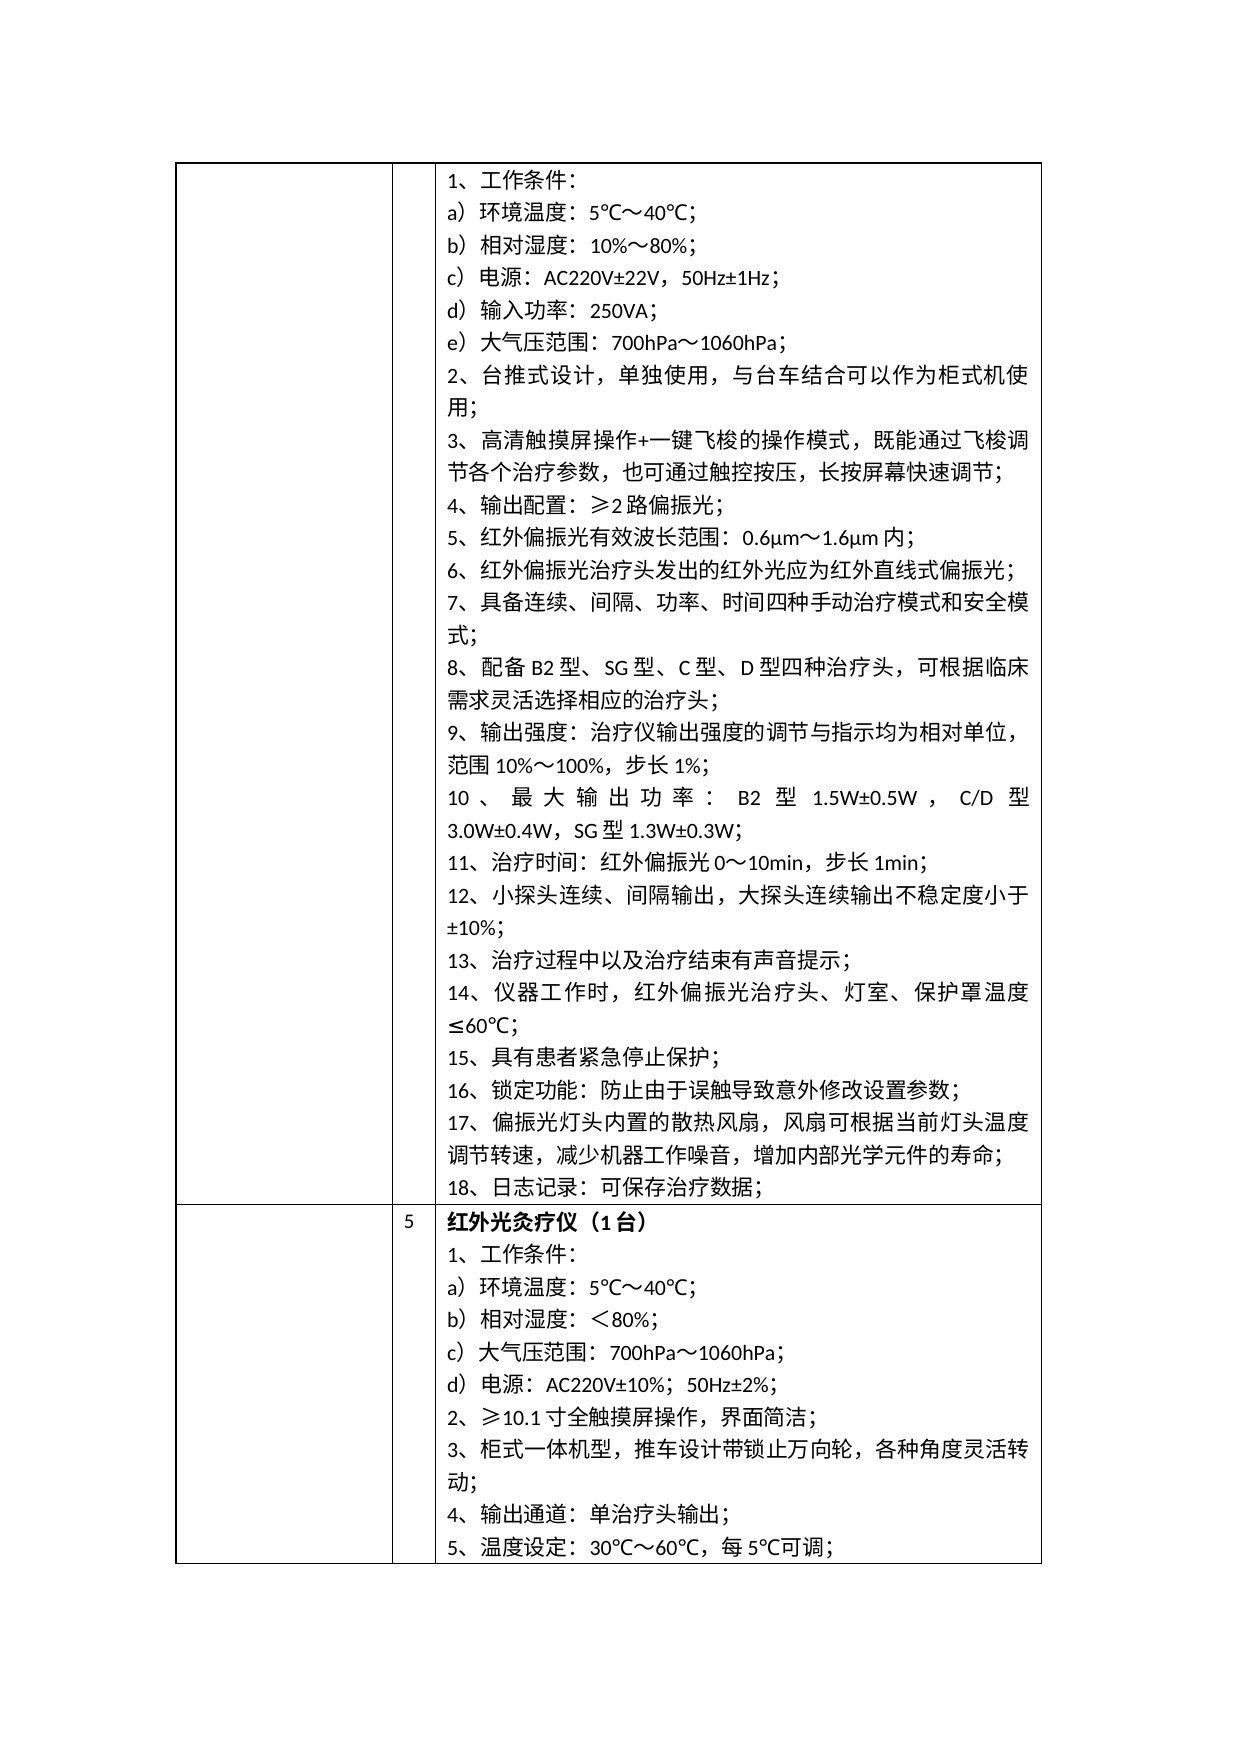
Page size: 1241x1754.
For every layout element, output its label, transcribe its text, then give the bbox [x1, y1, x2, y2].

table_cell 4 [393, 164, 435, 1203]
table_cell [177, 1205, 392, 1563]
table_cell [177, 164, 392, 1203]
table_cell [436, 164, 1041, 1203]
table_cell 5 [393, 1205, 435, 1563]
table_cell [436, 1205, 1041, 1563]
